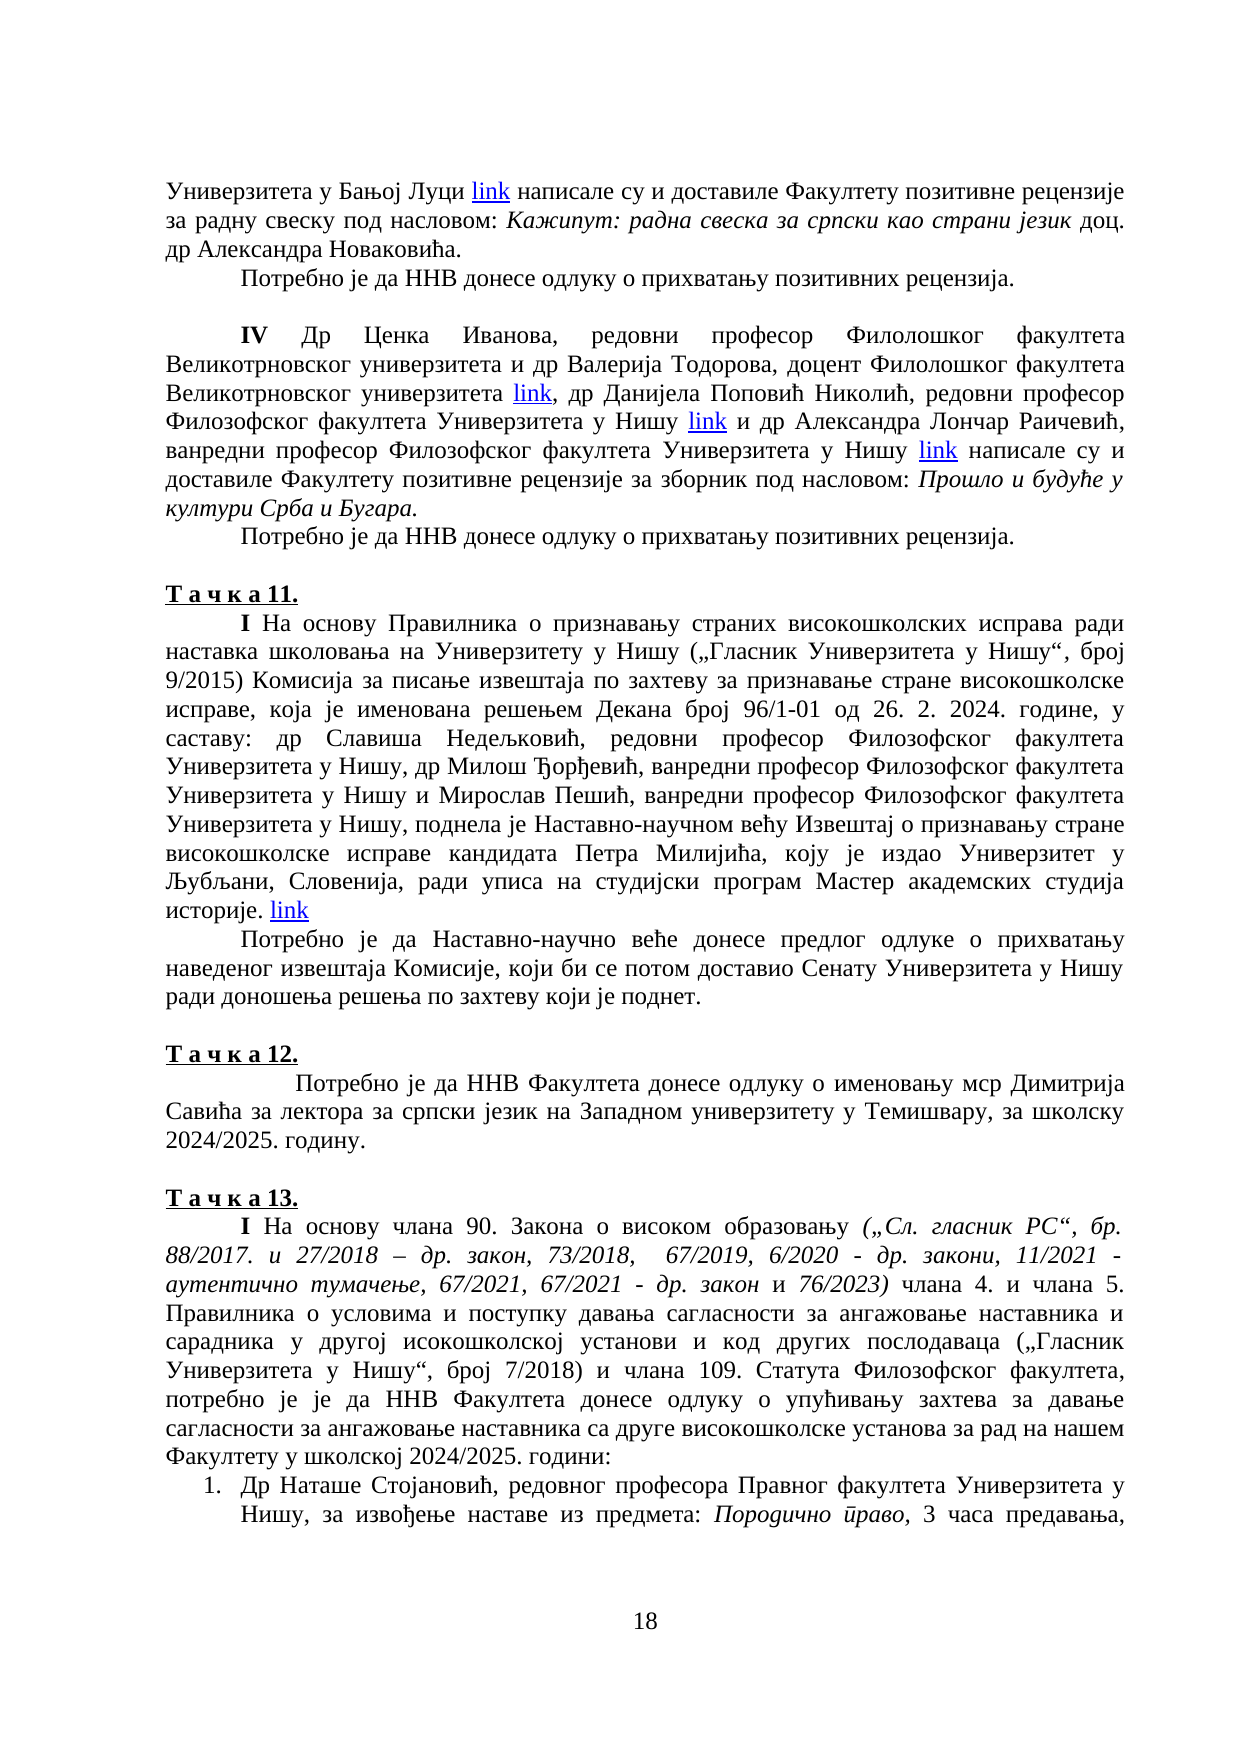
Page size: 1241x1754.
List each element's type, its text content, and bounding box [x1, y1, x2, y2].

text Т а ч к а 13. [165, 1183, 1125, 1211]
text Потребно је да ННВ донесе одлуку о прихватању позитивних рецензија. [165, 521, 1125, 550]
text Потребно је да ННВ Факултета донесе одлуку о именовању мср Димитрија Савића за лектора за српски језик на Западном универзитету у Темишвару, за школску 2024/2025. годину. [165, 1068, 1125, 1154]
text Т а ч к а 11. [165, 579, 1125, 608]
text I На основу члана 90. Закона о високом образовању („Сл. гласник РС“, бр. 88/2017. и 27/2018 – др. закон, 73/2018, 67/2019, 6/2020 - др. закони, 11/2021 - аутентично тумачење, 67/2021, 67/2021 - др. закон и 76/2023) члана 4. и члана 5. Правилника о условима и поступку давања сагласности за ангажовање наставника и сарадника у другој исокошколској установи и код других послодаваца („Гласник Универзитета у Нишу“, број 7/2018) и члана 109. Статута Филозофског факултета, потребно је је да ННВ Факултета донесе одлуку о упућивању захтева за давање сагласности за ангажовање наставника са друге високошколске установа за рад на нашем Факултету у школској 2024/2025. години: [165, 1211, 1125, 1470]
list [203, 1470, 1125, 1528]
text Потребно је да ННВ донесе одлуку о прихватању позитивних рецензија. [165, 263, 1125, 291]
text IV Др Ценка Иванова, редовни професор Филолошког факултета Великотрновског универзитета и др Валерија Тодорова, доцент Филолошког факултета Великотрновског универзитета link, др Данијела Поповић Николић, редовни професор Филозофског факултета Универзитета у Нишу link и др Александра Лончар Раичевић, ванредни професор Филозофског факултета Универзитета у Нишу link написале су и доставиле Факултету позитивне рецензије за зборник под насловом: Прошло и будуће у култури Срба и Бугара. [165, 320, 1125, 521]
text I На основу Правилника о признавању страних високошколских исправа ради наставка школовања на Универзитету у Нишу („Гласник Универзитета у Нишу“, број 9/2015) Комисија за писање извештаја по захтеву за признавање стране високошколске исправе, која je именована решењем Декана број 96/1-01 од 26. 2. 2024. године, у саставу: др Славиша Недељковић, редовни професор Филозофског факултета Универзитета у Нишу, др Милош Ђорђевић, ванредни професор Филозофског факултета Универзитета у Нишу и Мирослав Пешић, ванредни професор Филозофског факултета Универзитета у Нишу, поднела је Наставно-научном већу Извештај o признавању стране високошколске исправе кандидата Петра Милијића, коју је издао Универзитет у Љубљани, Словенија, ради уписа на студијски програм Мастер академских студија историје. link [165, 608, 1125, 924]
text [165, 176, 1125, 263]
text Потребно је да Наставно-научно веће донесе предлог одлуке о прихватању наведеног извештаја Комисије, који би се потом доставио Сенату Универзитета у Нишу ради доношења решења по захтеву који је поднет. [165, 924, 1125, 1010]
text Т а ч к а 12. [165, 1039, 1125, 1068]
